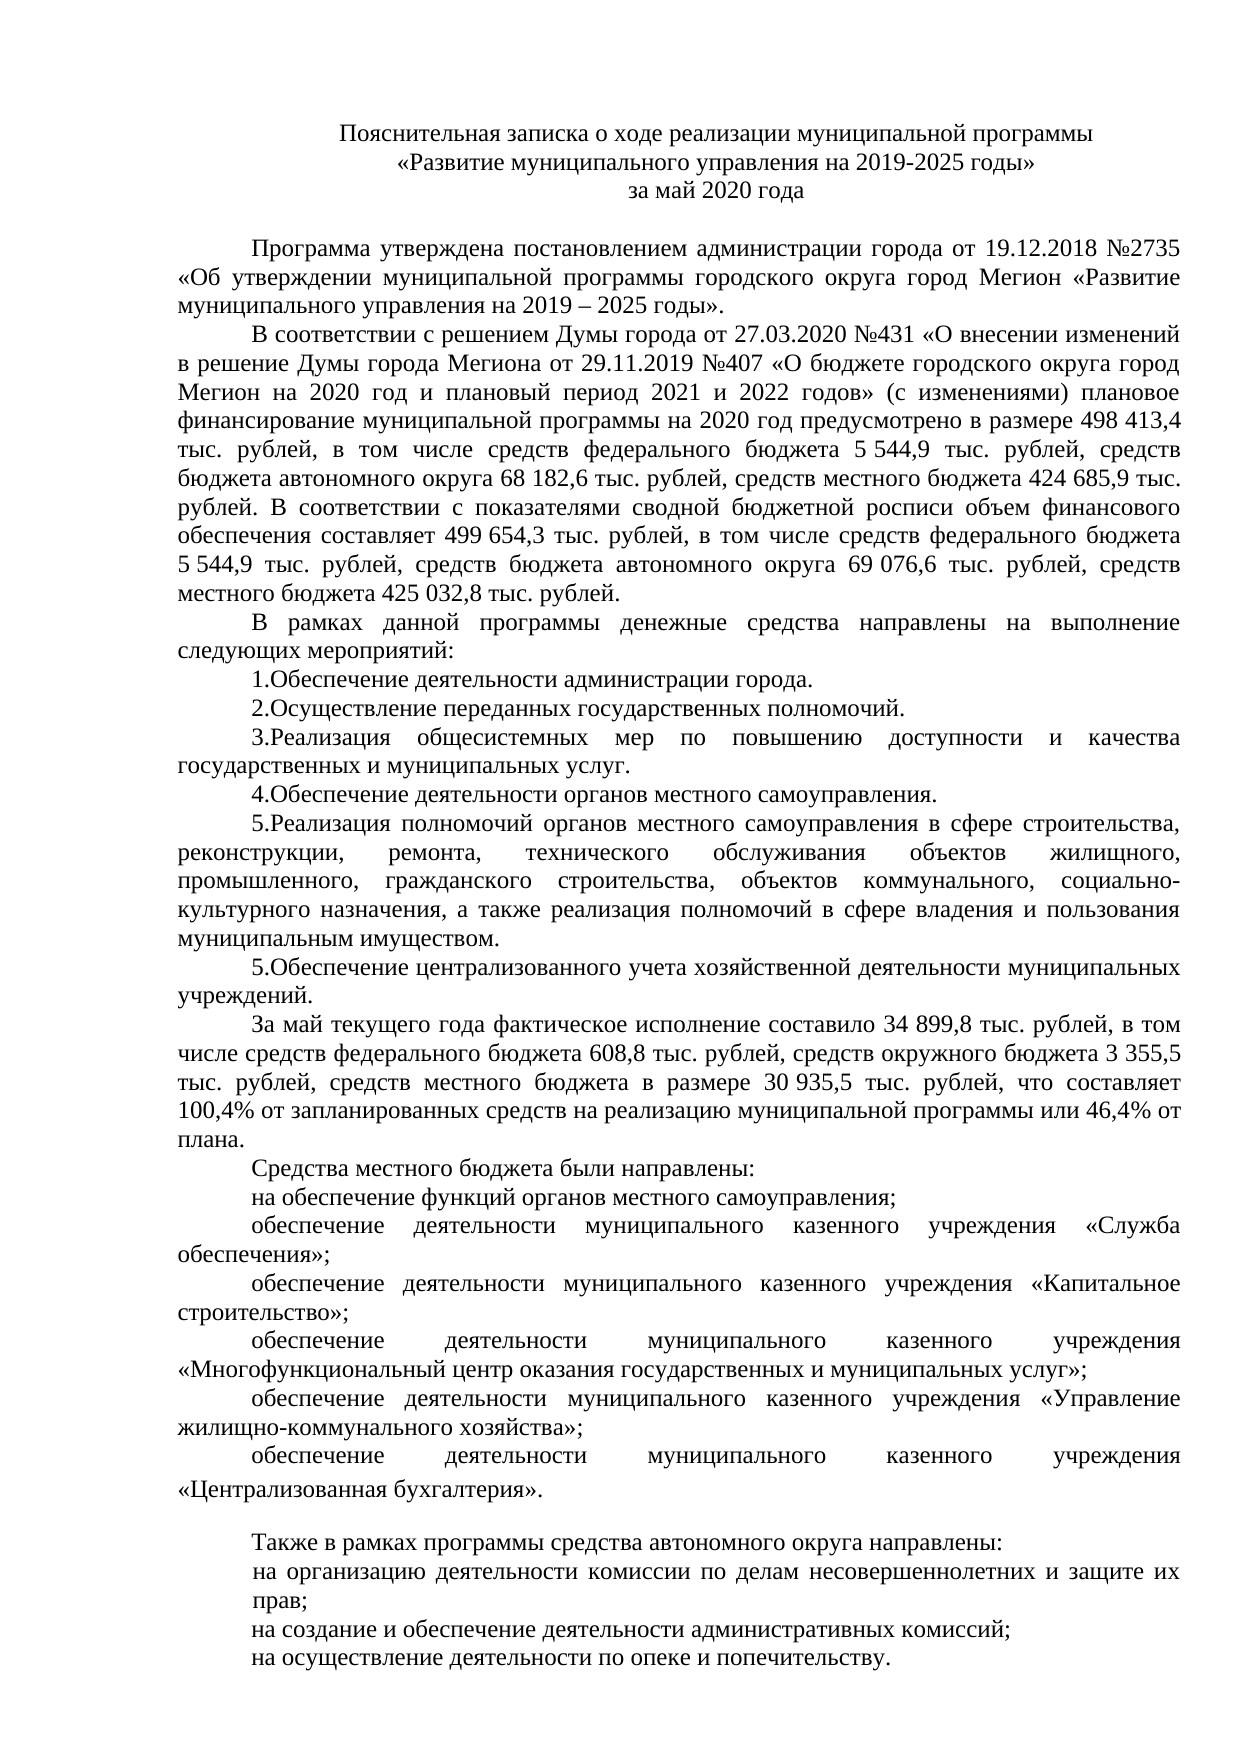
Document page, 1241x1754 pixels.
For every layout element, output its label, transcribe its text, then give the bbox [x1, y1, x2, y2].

text В соответствии с решением Думы города от 27.03.2020 №431 «О внесении изменений в решение Думы города Мегиона от 29.11.2019 №407 «О бюджете городского округа город Мегион на 2020 год и плановый период 2021 и 2022 годов» (с изменениями) плановое финансирование муниципальной программы на 2020 год предусмотрено в размере 498 413,4 тыс. рублей, в том числе средств федерального бюджета 5 544,9 тыс. рублей, средств бюджета автономного округа 68 182,6 тыс. рублей, средств местного бюджета 424 685,9 тыс. рублей. В соответствии с показателями сводной бюджетной росписи объем финансового обеспечения составляет 499 654,3 тыс. рублей, в том числе средств федерального бюджета 5 544,9 тыс. рублей, средств бюджета автономного округа 69 076,6 тыс. рублей, средств местного бюджета 425 032,8 тыс. рублей. [177, 319, 1181, 607]
text «Развитие муниципального управления на 2019-2025 годы» [177, 147, 1181, 176]
text обеспечение деятельности муниципального казенного учреждения «Централизованная бухгалтерия». [177, 1441, 1181, 1502]
text Средства местного бюджета были направлены: [177, 1153, 1181, 1182]
text Пояснительная записка о ходе реализации муниципальной программы [177, 118, 1181, 147]
text обеспечение деятельности муниципального казенного учреждения «Многофункциональный центр оказания государственных и муниципальных услуг»; [177, 1326, 1181, 1383]
text 2.Осуществление переданных государственных полномочий. [177, 693, 1181, 722]
text обеспечение деятельности муниципального казенного учреждения «Капитальное строительство»; [177, 1268, 1181, 1326]
text Также в рамках программы средства автономного округа направлены: [177, 1527, 1181, 1556]
text 5.Обеспечение централизованного учета хозяйственной деятельности муниципальных учреждений. [177, 952, 1181, 1009]
text 4.Обеспечение деятельности органов местного самоуправления. [177, 779, 1181, 808]
text обеспечение деятельности муниципального казенного учреждения «Управление жилищно-коммунального хозяйства»; [177, 1383, 1181, 1441]
list на организацию деятельности комиссии по делам несовершеннолетних и защите их прав; [252, 1556, 1181, 1614]
text 3.Реализация общесистемных мер по повышению доступности и качества государственных и муниципальных услуг. [177, 722, 1181, 779]
text Программа утверждена постановлением администрации города от 19.12.2018 №2735 «Об утверждении муниципальной программы городского округа город Мегион «Развитие муниципального управления на 2019 – 2025 годы». [177, 233, 1181, 319]
list За май текущего года фактическое исполнение составило 34 899,8 тыс. рублей, в том числе средств федерального бюджета 608,8 тыс. рублей, средств окружного бюджета 3 355,5 тыс. рублей, средств местного бюджета в размере 30 935,5 тыс. рублей, что составляет 100,4% от запланированных средств на реализацию муниципальной программы или 46,4% от плана. [177, 1009, 1181, 1153]
text 1.Обеспечение деятельности администрации города. [177, 664, 1181, 693]
text 5.Реализация полномочий органов местного самоуправления в сфере строительства, реконструкции, ремонта, технического обслуживания объектов жилищного, промышленного, гражданского строительства, объектов коммунального, социально-культурного назначения, а также реализация полномочий в сфере владения и пользования муниципальным имуществом. [177, 808, 1181, 952]
list В рамках данной программы денежные средства направлены на выполнение следующих мероприятий: [177, 607, 1181, 664]
text на обеспечение функций органов местного самоуправления; [177, 1182, 1181, 1211]
text на создание и обеспечение деятельности административных комиссий; [177, 1614, 1181, 1642]
text за май 2020 года [177, 176, 1181, 204]
text обеспечение деятельности муниципального казенного учреждения «Служба обеспечения»; [177, 1211, 1181, 1268]
text на осуществление деятельности по опеке и попечительству. [177, 1642, 1181, 1671]
